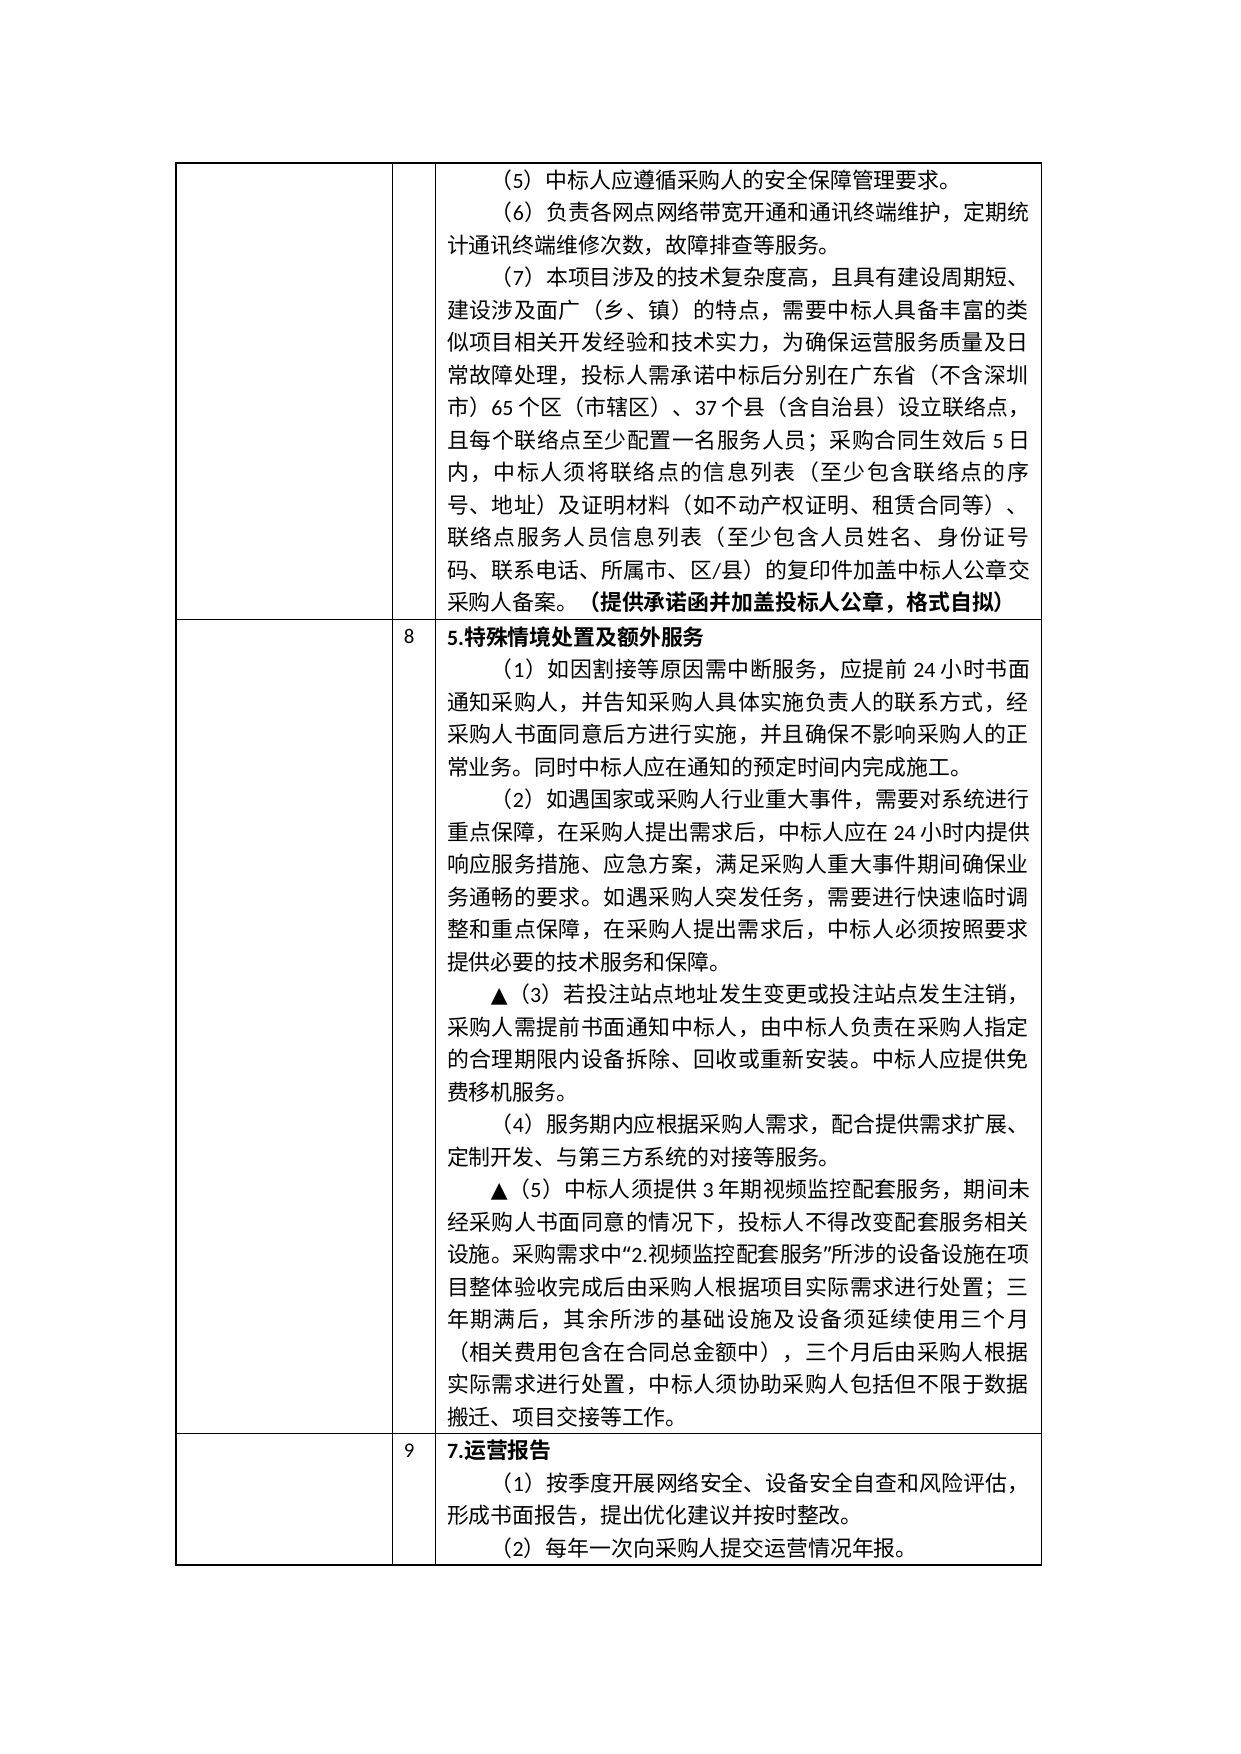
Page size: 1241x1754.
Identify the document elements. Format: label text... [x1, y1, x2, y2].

table_cell [177, 164, 392, 618]
table_cell [177, 1434, 392, 1564]
table_cell 8 [393, 620, 435, 1433]
table_cell [177, 620, 392, 1433]
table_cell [436, 164, 1041, 618]
table_cell 5.特殊情境处置及额外服务 （1）如因割接等原因需中断服务，应提前24小时书面通知采购人，并告知采购人具体实施负责人的联系方式，经采购人书面同意后方进行实施，并且确保不影响采购人的正常业务。同时中标人应在通知的预定时间内完成施工。 （2）如遇国家或采购人行业重大事件，需要对系统进行重点保障，在采购人提出需求后，中标人应在24小时内提供响应服务措施、应急方案，满足采购人重大事件期间确保业务通畅的要求。如遇采购人突发任务，需要进行快速临时调整和重点保障，在采购人提出需求后，中标人必须按照要求提供必要的技术服务和保障。 ▲（3）若投注站点地址发生变更或投注站点发生注销，采购人需提前书面通知中标人，由中标人负责在采购人指定的合理期限内设备拆除、回收或重新安装。中标人应提供免费移机服务。 （4）服务期内应根据采购人需求，配合提供需求扩展、定制开发、与第三方系统的对接等服务。 ▲（5）中标人须提供3年期视频监控配套服务，期间未经采购人书面同意的情况下，投标人不得改变配套服务相关设施。采购需求中“2.视频监控配套服务”所涉的设备设施在项目整体验收完成后由采购人根据项目实际需求进行处置；三年期满后，其余所涉的基础设施及设备须延续使用三个月（相关费用包含在合同总金额中），三个月后由采购人根据实际需求进行处置，中标人须协助采购人包括但不限于数据搬迁、项目交接等工作。 [436, 620, 1041, 1433]
table_cell 7 [393, 164, 435, 618]
table_cell 9 [393, 1434, 435, 1564]
table_cell 7.运营报告 （1）按季度开展网络安全、设备安全自查和风险评估，形成书面报告，提出优化建议并按时整改。 （2）每年一次向采购人提交运营情况年报。 [436, 1434, 1041, 1564]
